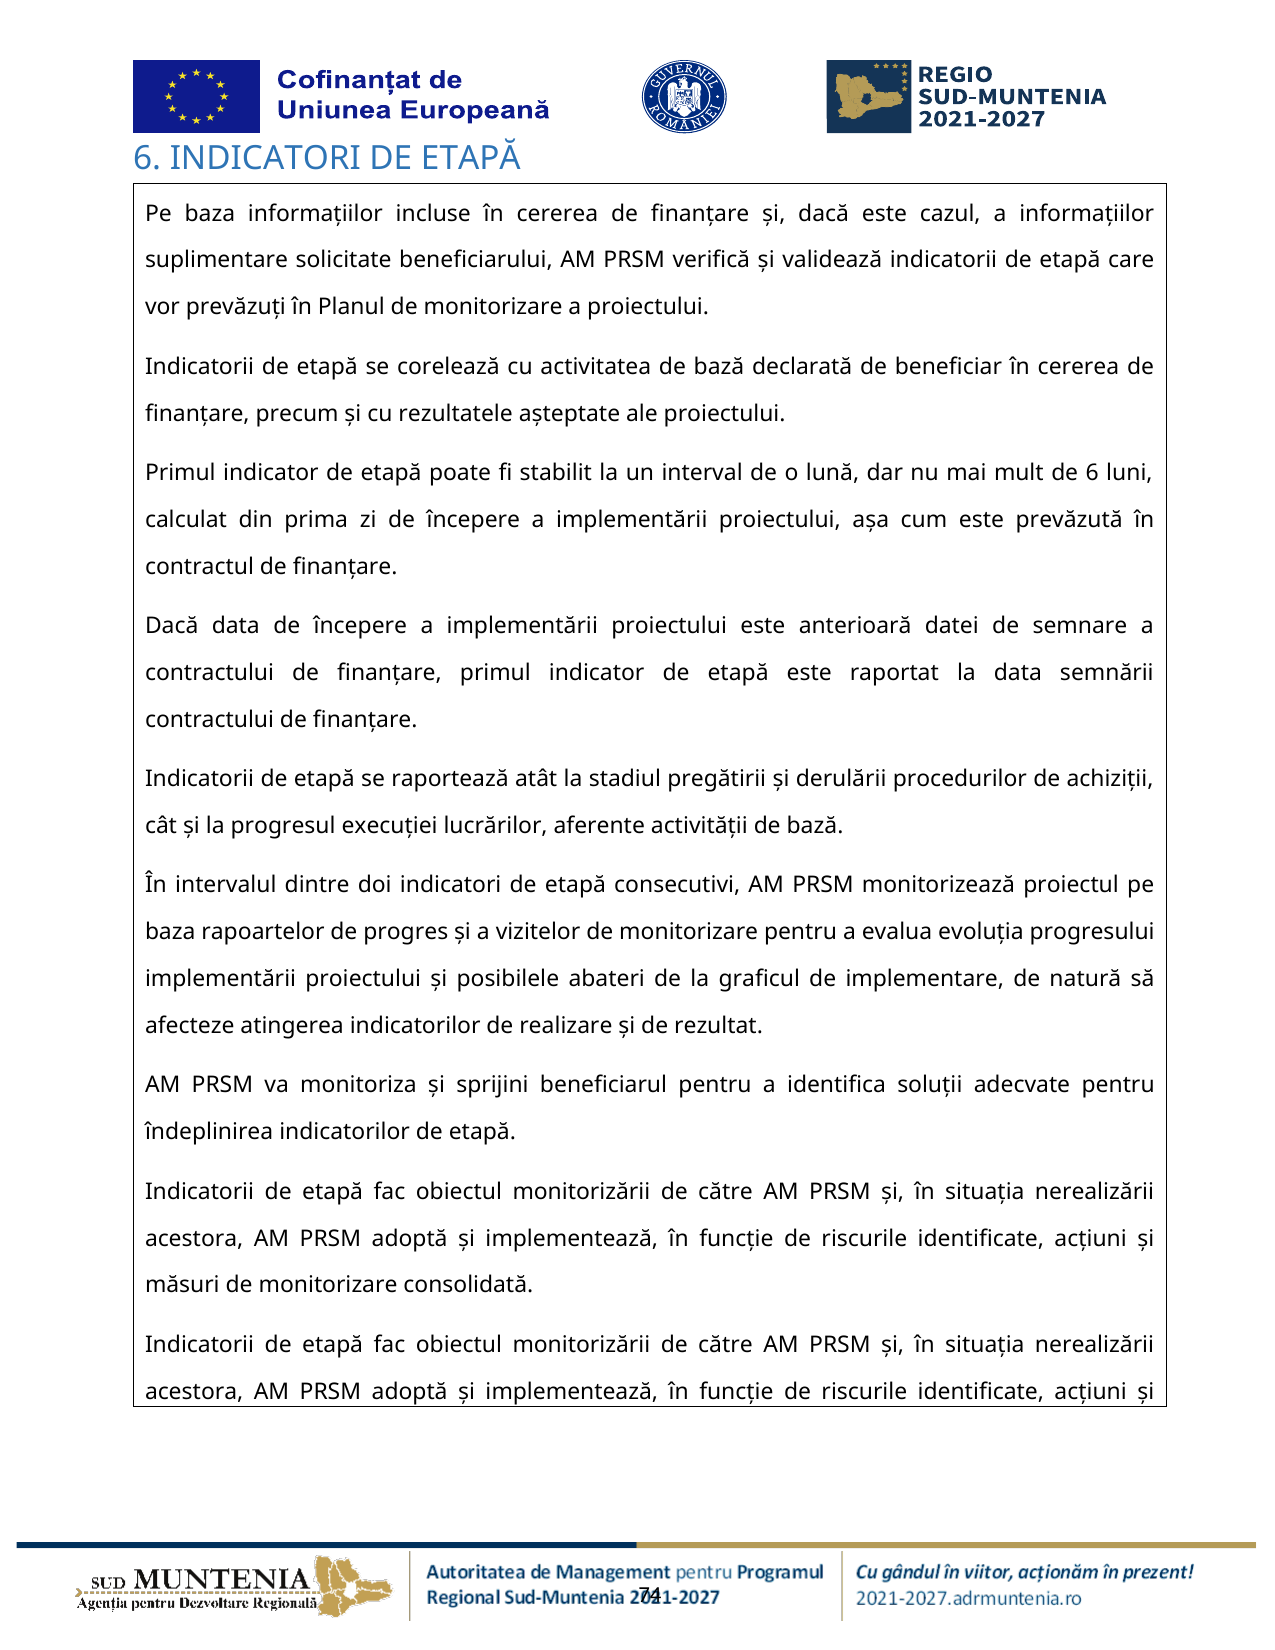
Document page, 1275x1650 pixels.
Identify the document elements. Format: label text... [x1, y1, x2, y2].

picture [16, 1542, 1257, 1622]
subtitle 6. INDICATORI DE ETAPĂ [133, 134, 1167, 179]
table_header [134, 184, 1166, 1406]
